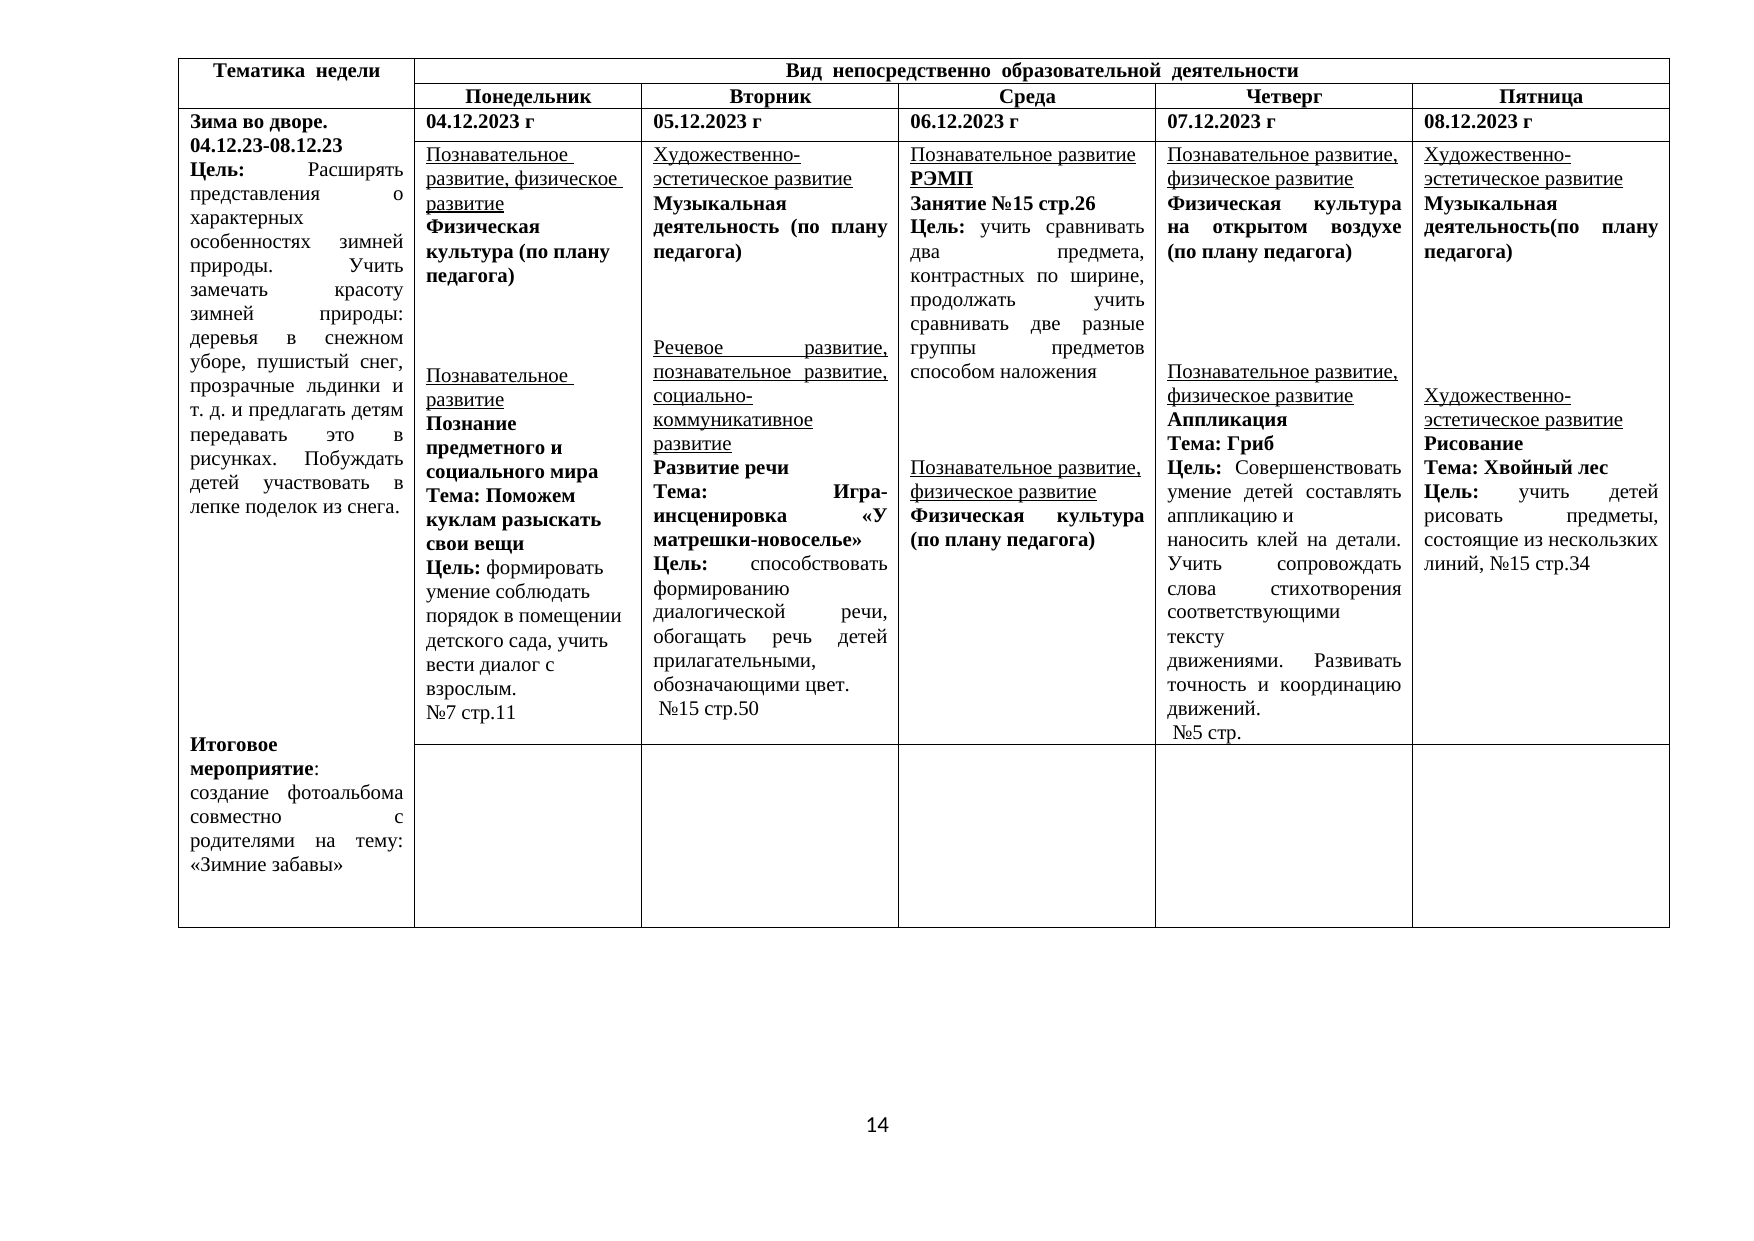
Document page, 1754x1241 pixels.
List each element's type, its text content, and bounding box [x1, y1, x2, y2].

table_cell Художественно-эстетическое развитие Музыкальная деятельность (по плану педагога) Речевое развитие, познавательное развитие, социально-коммуникативное развитие Развитие речи Тема: Игра-инсценировка «У матрешки-новоселье» Цель: способствовать формированию диалогической речи, обогащать речь детей прилагательными, обозначающими цвет. №15 стр.50 [642, 142, 898, 744]
table_cell 07.12.2023 г [1156, 109, 1412, 141]
table_cell 08.12.2023 г [1413, 109, 1669, 141]
table_cell Художественно-эстетическое развитие Музыкальная деятельность(по плану педагога) Художественно-эстетическое развитие Рисование Тема: Хвойный лес Цель: учить детей рисовать предметы, состоящие из нескользких линий, №15 стр.34 [1413, 142, 1669, 744]
table_cell 04.12.2023 г [415, 109, 641, 141]
table_cell [1413, 745, 1669, 927]
table_cell Зима во дворе. 04.12.23-08.12.23 Цель: Расширять представления о характерных особенностях зимней природы. Учить замечать красоту зимней природы: деревья в снежном уборе, пушистый снег, прозрачные льдинки и т. д. и предлагать детям передавать это в рисунках. Побуждать детей участвовать в лепке поделок из снега. Итоговое мероприятие: создание фотоальбома совместно с родителями на тему: «Зимние забавы» [179, 109, 414, 927]
table_cell Познавательное развитие РЭМП Занятие №15 стр.26 Цель: учить сравнивать два предмета, контрастных по ширине, продолжать учить сравнивать две разные группы предметов способом наложения Познавательное развитие, физическое развитие Физическая культура (по плану педагога) [899, 142, 1155, 744]
table_cell [899, 745, 1155, 927]
table_cell Четверг [1156, 84, 1412, 108]
table_header Тематика недели [179, 59, 414, 108]
table_cell [1156, 745, 1412, 927]
table_cell Пятница [1413, 84, 1669, 108]
table_cell Среда [899, 84, 1155, 108]
table_cell 05.12.2023 г [642, 109, 898, 141]
table_cell Понедельник [415, 84, 641, 108]
table_cell Вторник [642, 84, 898, 108]
table_cell Познавательное развитие, физическое развитие Физическая культура на открытом воздухе (по плану педагога) Познавательное развитие, физическое развитие Аппликация Тема: Гриб Цель: Совершенствовать умение детей составлять аппликацию и наносить клей на детали. Учить сопровождать слова стихотворения соответствующими тексту движениями. Развивать точность и координацию движений. №5 стр. [1156, 142, 1412, 744]
table_cell [415, 745, 641, 927]
table_cell 06.12.2023 г [899, 109, 1155, 141]
table_cell Познавательное развитие, физическое развитие Физическая культура (по плану педагога) Познавательное развитие Познание предметного и социального мира Тема: Поможем куклам разыскать свои вещи Цель: формировать умение соблюдать порядок в помещении детского сада, учить вести диалог с взрослым. №7 стр.11 [415, 142, 641, 744]
table_header Вид непосредственно образовательной деятельности [415, 59, 1669, 82]
table_cell [642, 745, 898, 927]
